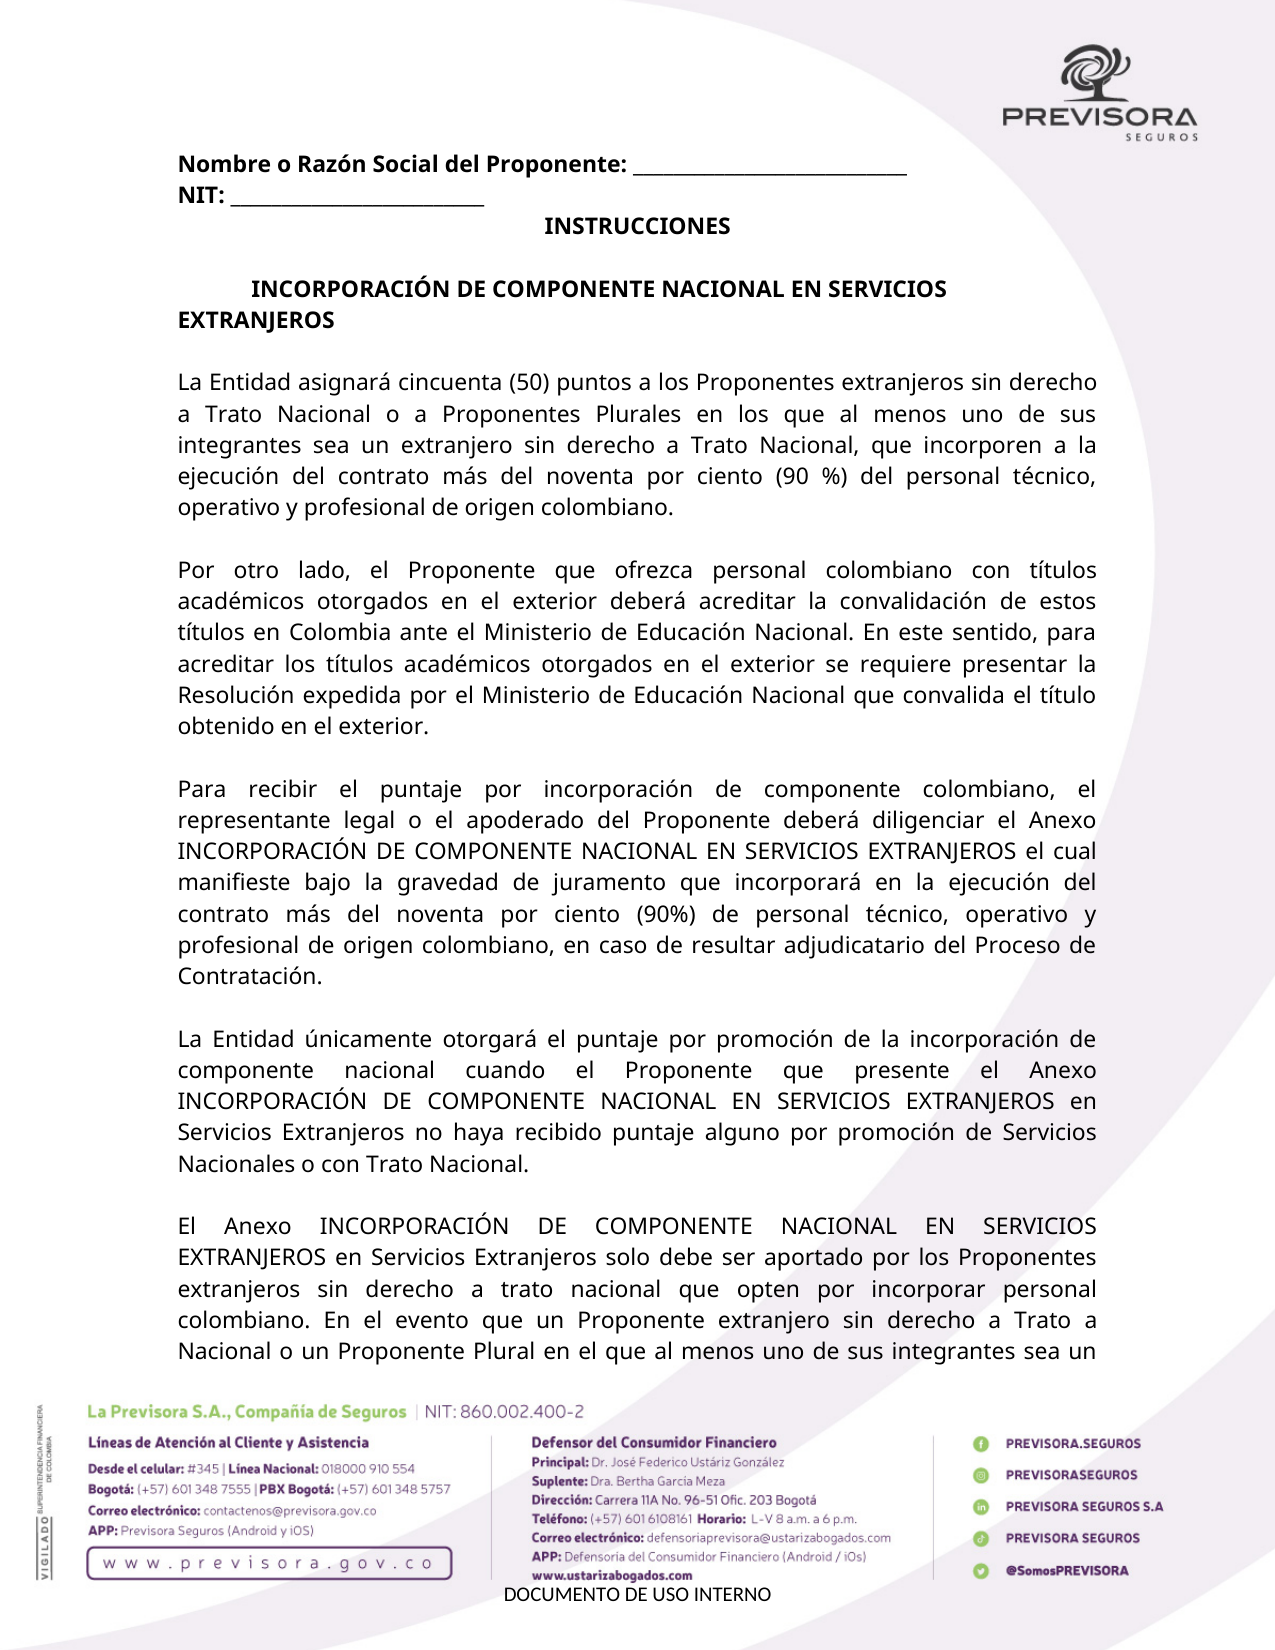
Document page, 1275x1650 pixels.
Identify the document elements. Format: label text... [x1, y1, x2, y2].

text La Entidad asignará cincuenta (50) puntos a los Proponentes extranjeros sin derecho a Trato Nacional o a Proponentes Plurales en los que al menos uno de sus integrantes sea un extranjero sin derecho a Trato Nacional, que incorporen a la ejecución del contrato más del noventa por ciento (90 %) del personal técnico, operativo y profesional de origen colombiano. [177, 366, 1098, 523]
text La Entidad únicamente otorgará el puntaje por promoción de la incorporación de componente nacional cuando el Proponente que presente el Anexo INCORPORACIÓN DE COMPONENTE NACIONAL EN SERVICIOS EXTRANJEROS en Servicios Extranjeros no haya recibido puntaje alguno por promoción de Servicios Nacionales o con Trato Nacional. [177, 1023, 1098, 1179]
text Nombre o Razón Social del Proponente: ___________________________ [177, 148, 1098, 179]
text INCORPORACIÓN DE COMPONENTE NACIONAL EN SERVICIOS EXTRANJEROS [177, 273, 1098, 335]
text INSTRUCCIONES [177, 210, 1098, 241]
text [177, 1210, 1098, 1366]
text NIT: _________________________ [177, 179, 1098, 210]
text Para recibir el puntaje por incorporación de componente colombiano, el representante legal o el apoderado del Proponente deberá diligenciar el Anexo INCORPORACIÓN DE COMPONENTE NACIONAL EN SERVICIOS EXTRANJEROS el cual manifieste bajo la gravedad de juramento que incorporará en la ejecución del contrato más del noventa por ciento (90%) de personal técnico, operativo y profesional de origen colombiano, en caso de resultar adjudicatario del Proceso de Contratación. [177, 773, 1098, 991]
picture [0, 0, 1275, 1650]
text Por otro lado, el Proponente que ofrezca personal colombiano con títulos académicos otorgados en el exterior deberá acreditar la convalidación de estos títulos en Colombia ante el Ministerio de Educación Nacional. En este sentido, para acreditar los títulos académicos otorgados en el exterior se requiere presentar la Resolución expedida por el Ministerio de Educación Nacional que convalida el título obtenido en el exterior. [177, 554, 1098, 741]
